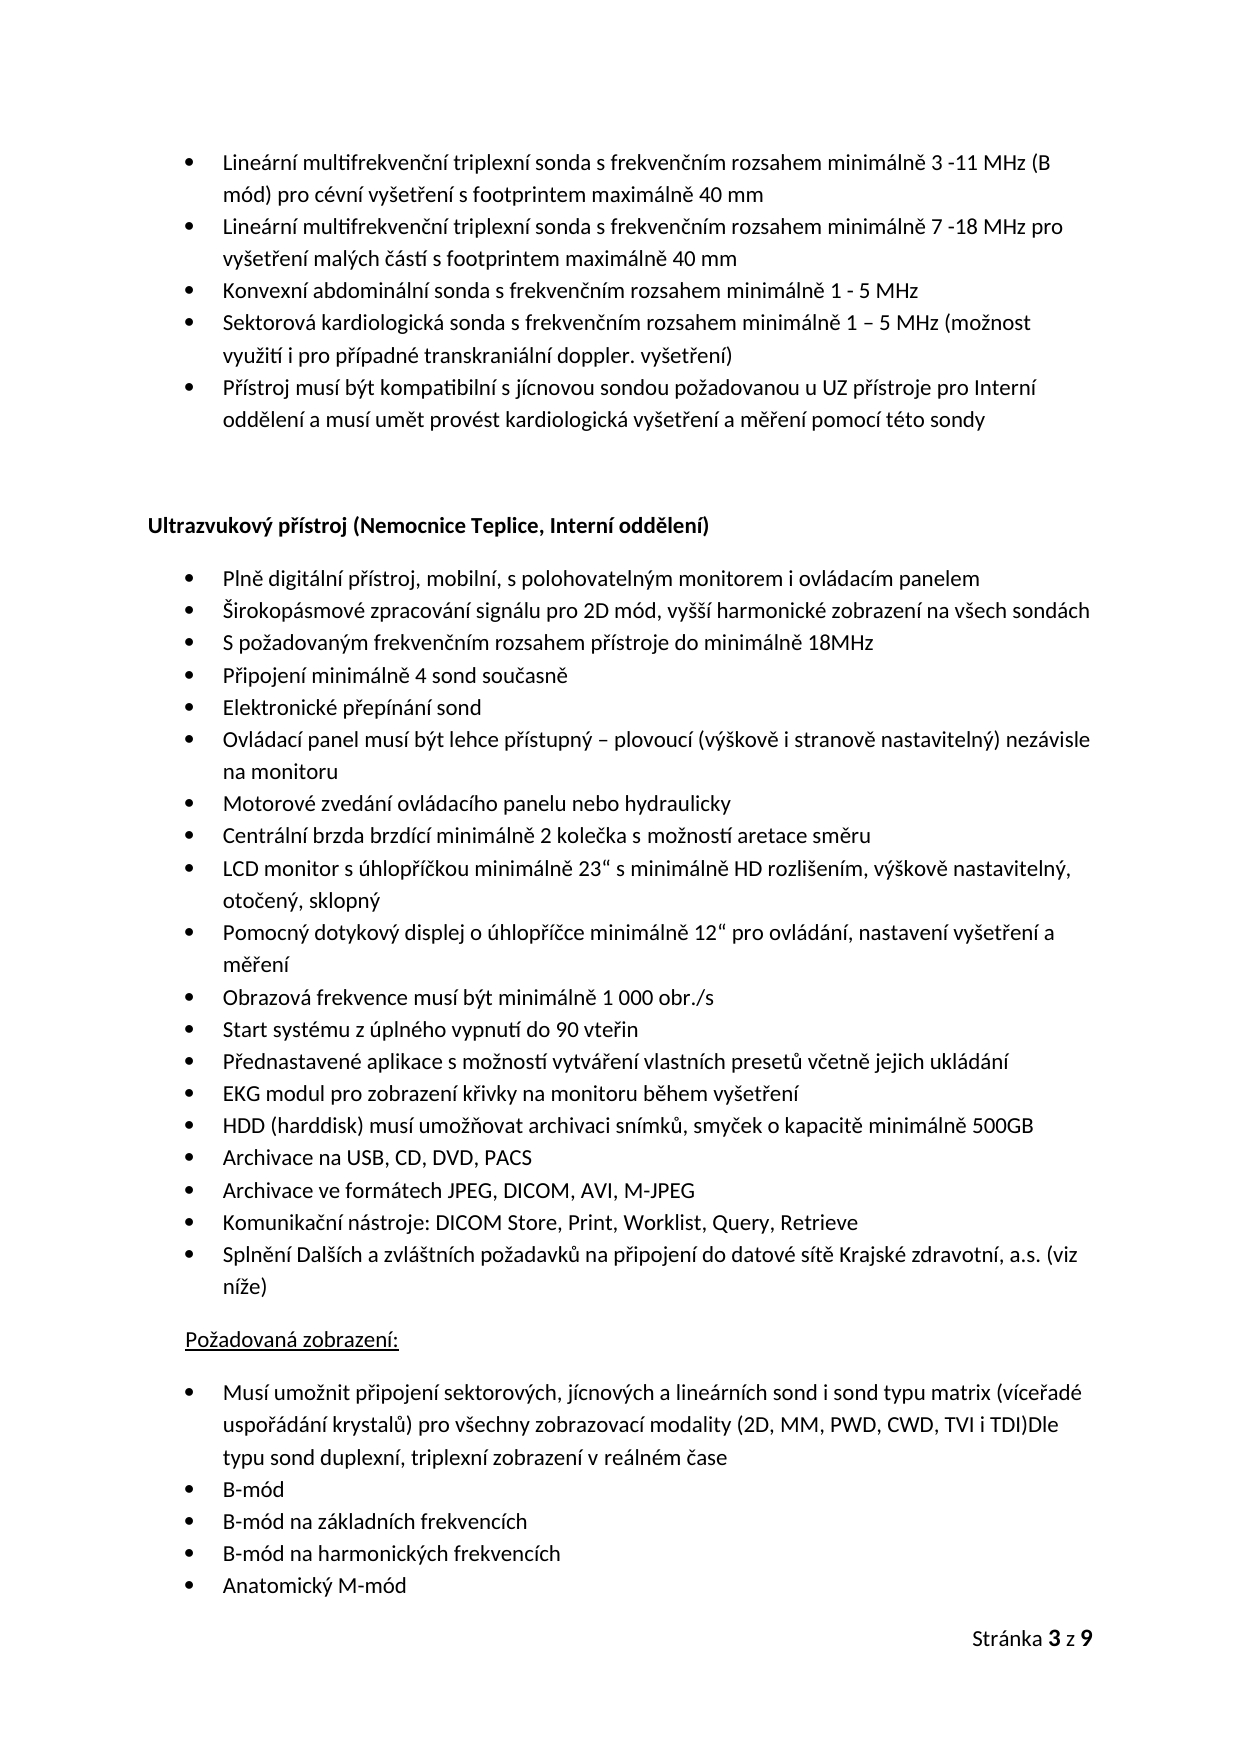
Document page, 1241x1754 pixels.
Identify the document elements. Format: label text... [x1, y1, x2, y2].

list S požadovaným frekvenčním rozsahem přístroje do minimálně 18MHz [185, 628, 1093, 657]
list Lineární multifrekvenční triplexní sonda s frekvenčním rozsahem minimálně 3 -11 MHz (B mód) pro cévní vyšetření s footprintem maximálně 40 mm [185, 148, 1093, 208]
list Přednastavené aplikace s možností vytváření vlastních presetů včetně jejich ukládání [185, 1047, 1093, 1075]
list Lineární multifrekvenční triplexní sonda s frekvenčním rozsahem minimálně 7 -18 MHz pro vyšetření malých částí s footprintem maximálně 40 mm [185, 212, 1093, 272]
list Musí umožnit připojení sektorových, jícnových a lineárních sond i sond typu matrix (víceřadé uspořádání krystalů) pro všechny zobrazovací modality (2D, MM, PWD, CWD, TVI i TDI)Dle typu sond duplexní, triplexní zobrazení v reálném čase [185, 1378, 1093, 1471]
list Elektronické přepínání sond [185, 693, 1093, 721]
list B-mód na harmonických frekvencích [185, 1539, 1093, 1567]
list B-mód na základních frekvencích [185, 1507, 1093, 1535]
list Ovládací panel musí být lehce přístupný – plovoucí (výškově i stranově nastavitelný) nezávisle na monitoru [185, 725, 1093, 785]
list EKG modul pro zobrazení křivky na monitoru během vyšetření [185, 1079, 1093, 1107]
list Motorové zvedání ovládacího panelu nebo hydraulicky [185, 789, 1093, 817]
list Komunikační nástroje: DICOM Store, Print, Worklist, Query, Retrieve [185, 1208, 1093, 1236]
list Připojení minimálně 4 sond současně [185, 661, 1093, 689]
list Konvexní abdominální sonda s frekvenčním rozsahem minimálně 1 - 5 MHz [185, 276, 1093, 304]
text Ultrazvukový přístroj (Nemocnice Teplice, Interní oddělení) [148, 511, 1093, 539]
list Pomocný dotykový displej o úhlopříčce minimálně 12“ pro ovládání, nastavení vyšetření a měření [185, 918, 1093, 978]
list Plně digitální přístroj, mobilní, s polohovatelným monitorem i ovládacím panelem [185, 564, 1093, 592]
list Sektorová kardiologická sonda s frekvenčním rozsahem minimálně 1 – 5 MHz (možnost využití i pro případné transkraniální doppler. vyšetření) [185, 308, 1093, 369]
list LCD monitor s úhlopříčkou minimálně 23“ s minimálně HD rozlišením, výškově nastavitelný, otočený, sklopný [185, 854, 1093, 914]
list B-mód [185, 1475, 1093, 1503]
text Požadovaná zobrazení: [185, 1325, 1093, 1353]
list HDD (harddisk) musí umožňovat archivaci snímků, smyček o kapacitě minimálně 500GB [185, 1111, 1093, 1139]
list Archivace na USB, CD, DVD, PACS [185, 1143, 1093, 1172]
list Centrální brzda brzdící minimálně 2 kolečka s možností aretace směru [185, 822, 1093, 850]
list Širokopásmové zpracování signálu pro 2D mód, vyšší harmonické zobrazení na všech sondách [185, 596, 1093, 624]
list Přístroj musí být kompatibilní s jícnovou sondou požadovanou u UZ přístroje pro Interní oddělení a musí umět provést kardiologická vyšetření a měření pomocí této sondy [185, 373, 1093, 433]
list Splnění Dalších a zvláštních požadavků na připojení do datové sítě Krajské zdravotní, a.s. (viz níže) [185, 1240, 1093, 1300]
list Obrazová frekvence musí být minimálně 1 000 obr./s [185, 983, 1093, 1011]
list Anatomický M-mód [185, 1571, 1093, 1599]
list Start systému z úplného vypnutí do 90 vteřin [185, 1015, 1093, 1043]
list Archivace ve formátech JPEG, DICOM, AVI, M-JPEG [185, 1176, 1093, 1204]
